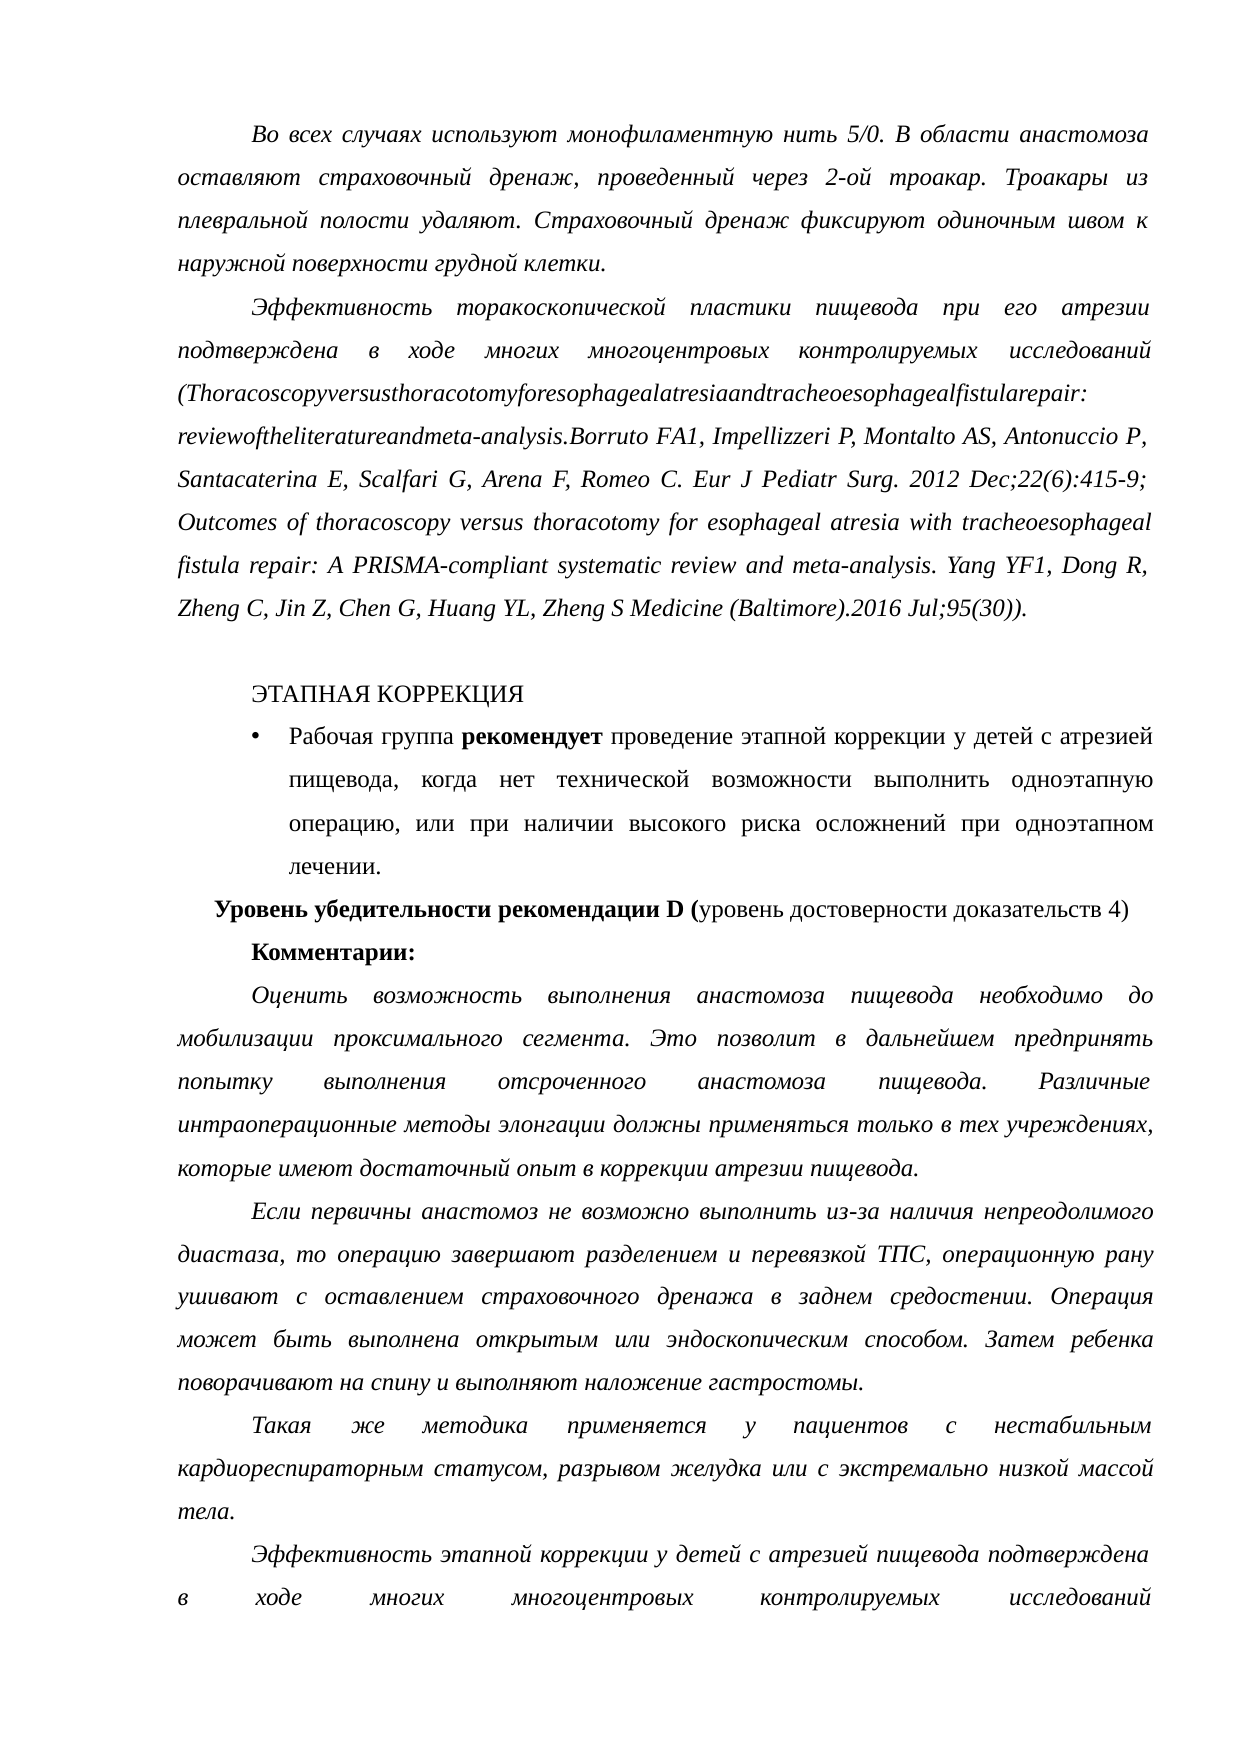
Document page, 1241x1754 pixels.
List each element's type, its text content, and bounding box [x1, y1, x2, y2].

text fistula repair: A PRISMA-compliant systematic review and meta-analysis. Yang YF1, Dong R, [177, 550, 1154, 579]
text Outcomes of thoracoscopy versus thoracotomy for esophageal atresia with tracheoesophageal [177, 507, 1154, 536]
text наружной поверхности грудной клетки. [177, 248, 1154, 277]
text Эффективность торакоскопической пластики пищевода при его атрезии [251, 292, 1154, 320]
text Эффективность этапной коррекции у детей с атрезией пищевода подтверждена в ходе многих многоцентровых контролируемых исследований [177, 1539, 1154, 1611]
text оставляют страховочный дренаж, проведенный через 2-ой троакар. Троакары из [177, 162, 1154, 191]
text плевральной полости удаляют. Страховочный дренаж фиксируют одиночным швом к [177, 205, 1154, 234]
text Уровень убедительности рекомендации D (уровень достоверности доказательств 4) Комментарии: [213, 894, 1140, 966]
text reviewoftheliteratureandmeta-analysis.Borruto FA1, Impellizzeri P, Montalto AS, Antonuccio P, [177, 421, 1154, 450]
text Zheng C, Jin Z, Chen G, Huang YL, Zheng S Medicine (Baltimore).2016 Jul;95(30)). [177, 593, 1154, 622]
text Оценить возможность выполнения анастомоза пищевода необходимо до мобилизации проксимального сегмента. Это позволит в дальнейшем предпринять попытку выполнения отсроченного анастомоза пищевода. Различные интраоперационные методы элонгации должны применяться только в тех учреждениях, которые имеют достаточный опыт в коррекции атрезии пищевода. [177, 980, 1153, 1181]
text Такая же методика применяется у пациентов с нестабильным кардиореспираторным статусом, разрывом желудка или с экстремально низкой массой тела. [177, 1410, 1154, 1525]
text • Рабочая группа рекомендует проведение этапной коррекции у детей с атрезией пищевода, когда нет технической возможности выполнить одноэтапную операцию, или при наличии высокого риска осложнений при одноэтапном лечении. [251, 721, 1153, 879]
text подтверждена в ходе многих многоцентровых контролируемых исследований [177, 335, 1154, 363]
text Если первичны анастомоз не возможно выполнить из-за наличия непреодолимого диастаза, то операцию завершают разделением и перевязкой ТПС, операционную рану ушивают с оставлением страховочного дренажа в заднем средостении. Операция может быть выполнена открытым или эндоскопическим способом. Затем ребенка поворачивают на спину и выполняют наложение гастростомы. [177, 1196, 1154, 1396]
text Во всех случаях используют монофиламентную нить 5/0. В области анастомоза [251, 119, 1154, 148]
text Santacaterina E, Scalfari G, Arena F, Romeo C. Eur J Pediatr Surg. 2012 Dec;22(6):415-9; [177, 464, 1154, 493]
text ЭТАПНАЯ КОРРЕКЦИЯ [251, 679, 1154, 708]
text (Thoracoscopyversusthoracotomyforesophagealatresiaandtracheoesophagealfistularepair: [177, 378, 1154, 407]
